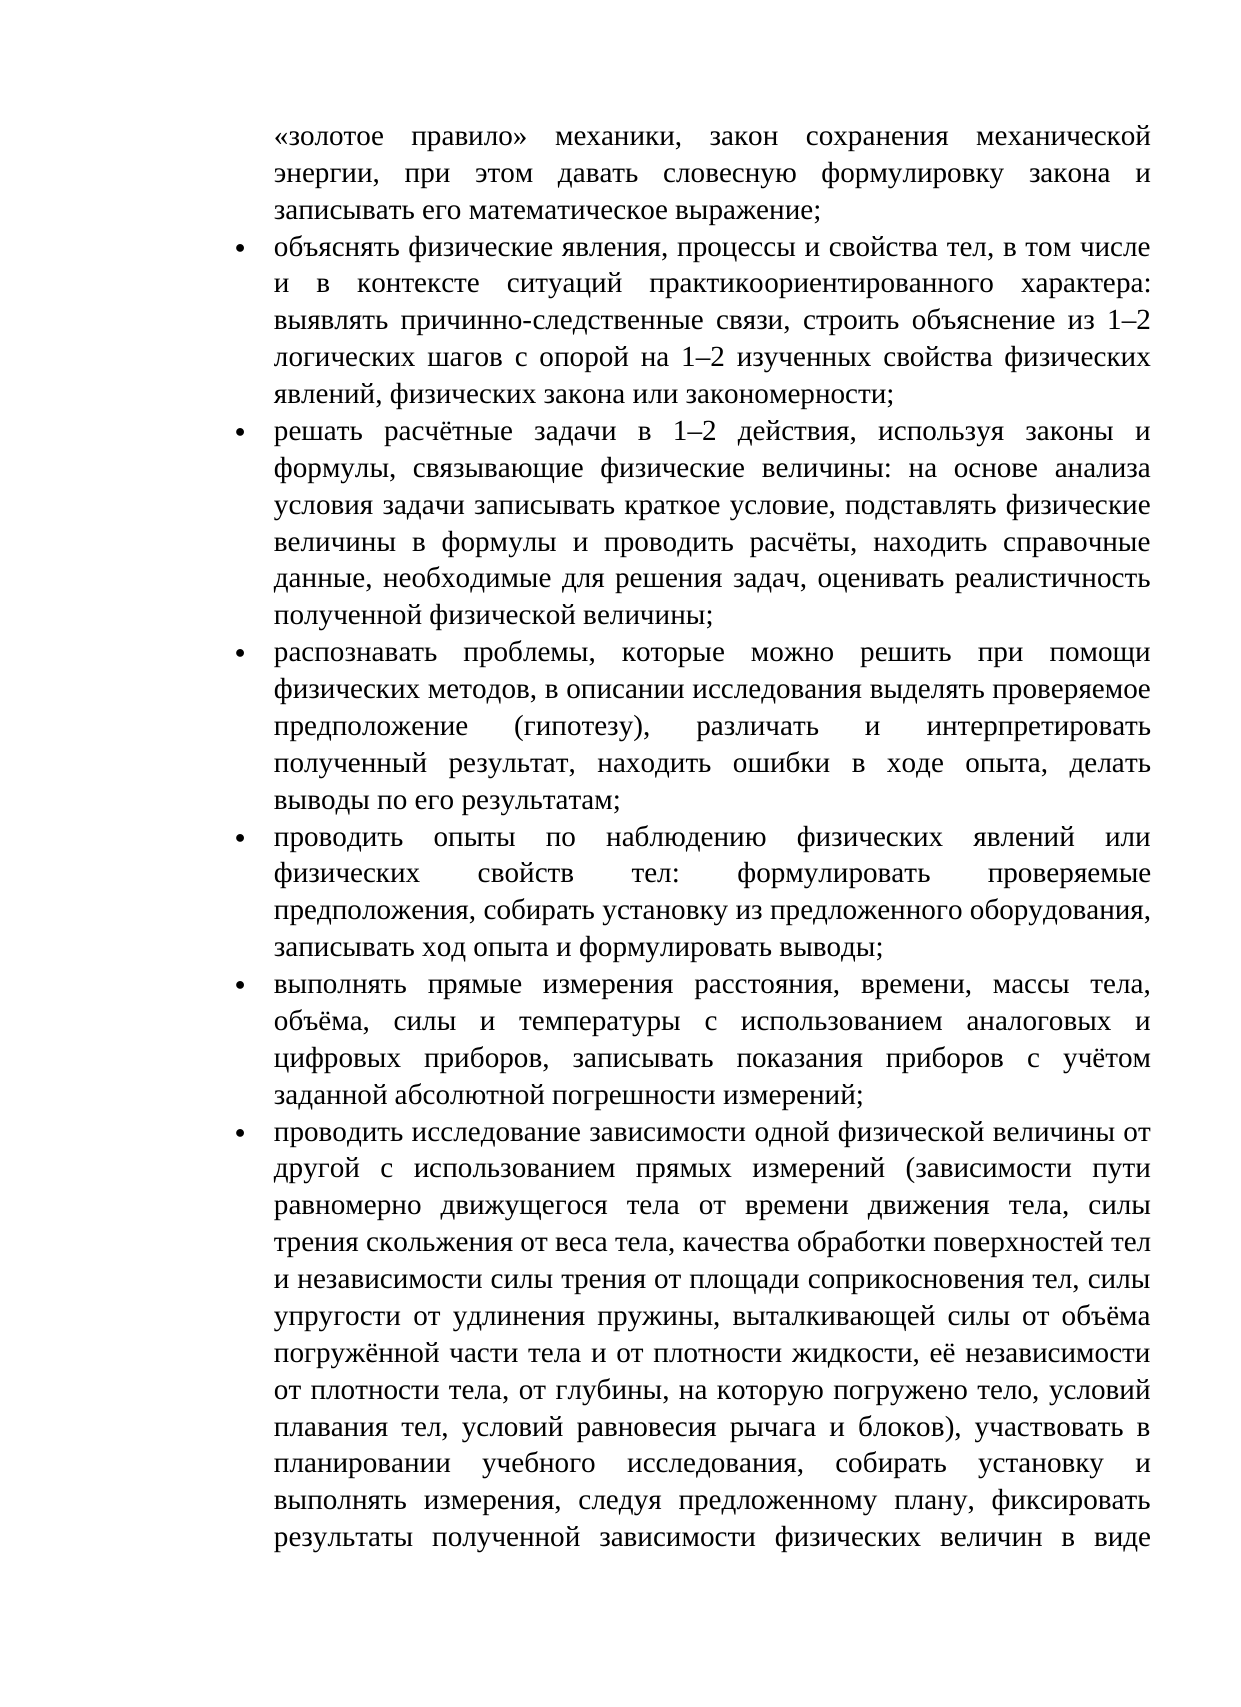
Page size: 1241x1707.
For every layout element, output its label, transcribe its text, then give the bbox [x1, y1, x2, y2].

list распознавать проблемы, которые можно решить при помощи физических методов, в описании исследования выделять проверяемое предположение (гипотезу), различать и интерпретировать полученный результат, находить ошибки в ходе опыта, делать выводы по его результатам; [236, 634, 1152, 815]
list решать расчётные задачи в 1–2 действия, используя законы и формулы, связывающие физические величины: на основе анализа условия задачи записывать краткое условие, подставлять физические величины в формулы и проводить расчёты, находить справочные данные, необходимые для решения задач, оценивать реалистичность полученной физической величины; [236, 413, 1152, 631]
list выполнять прямые измерения расстояния, времени, массы тела, объёма, силы и температуры с использованием аналоговых и цифровых приборов, записывать показания приборов с учётом заданной абсолютной погрешности измерений; [236, 966, 1152, 1110]
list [236, 1114, 1152, 1553]
list объяснять физические явления, процессы и свойства тел, в том числе и в контексте ситуаций практико­ориентированного характера: выявлять причинно-­следственные связи, строить объяснение из 1–2 логических шагов с опорой на 1–2 изученных свойства физических явлений, физических закона или закономерности; [236, 229, 1152, 410]
list проводить опыты по наблюдению физических явлений или физических свойств тел: формулировать проверяемые предположения, собирать установку из предложенного оборудования, записывать ход опыта и формулировать выводы; [236, 819, 1152, 963]
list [236, 118, 1152, 225]
